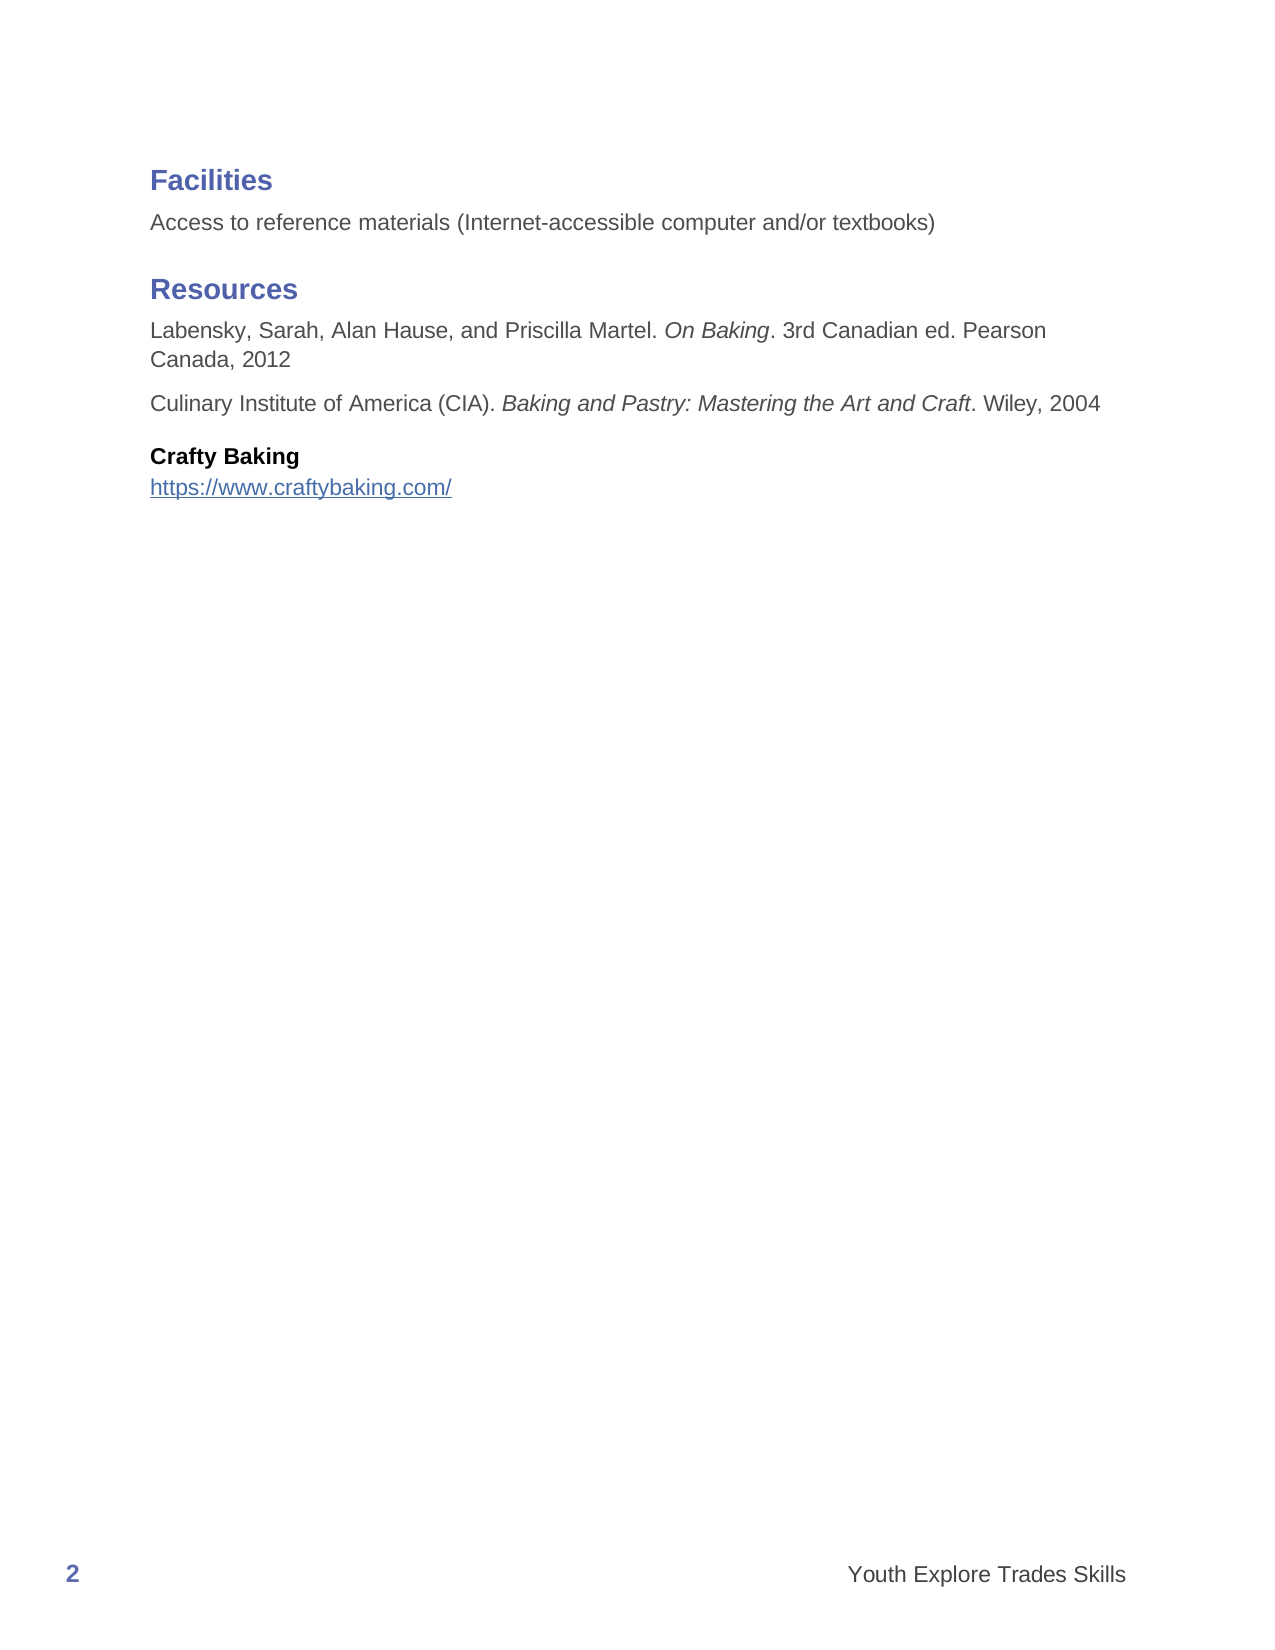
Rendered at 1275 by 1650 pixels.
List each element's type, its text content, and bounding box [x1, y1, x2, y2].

text Culinary Institute of America (CIA). Baking and Pastry: Mastering the Art and Craft. Wiley, 2004 [150, 389, 1183, 416]
text Crafty Baking [150, 443, 1183, 469]
text Access to reference materials (Internet-accessible computer and/or textbooks) [150, 209, 1183, 236]
text https://www.craftybaking.com/ [150, 474, 1183, 501]
text Labensky, Sarah, Alan Hause, and Priscilla Martel. On Baking. 3rd Canadian ed. Pearson Canada, 2012 [150, 317, 1061, 372]
subtitle Facilities [150, 163, 1183, 196]
text 2 Youth Explore Trades Skills [66, 1559, 1183, 1588]
subtitle Resources [150, 272, 1183, 306]
